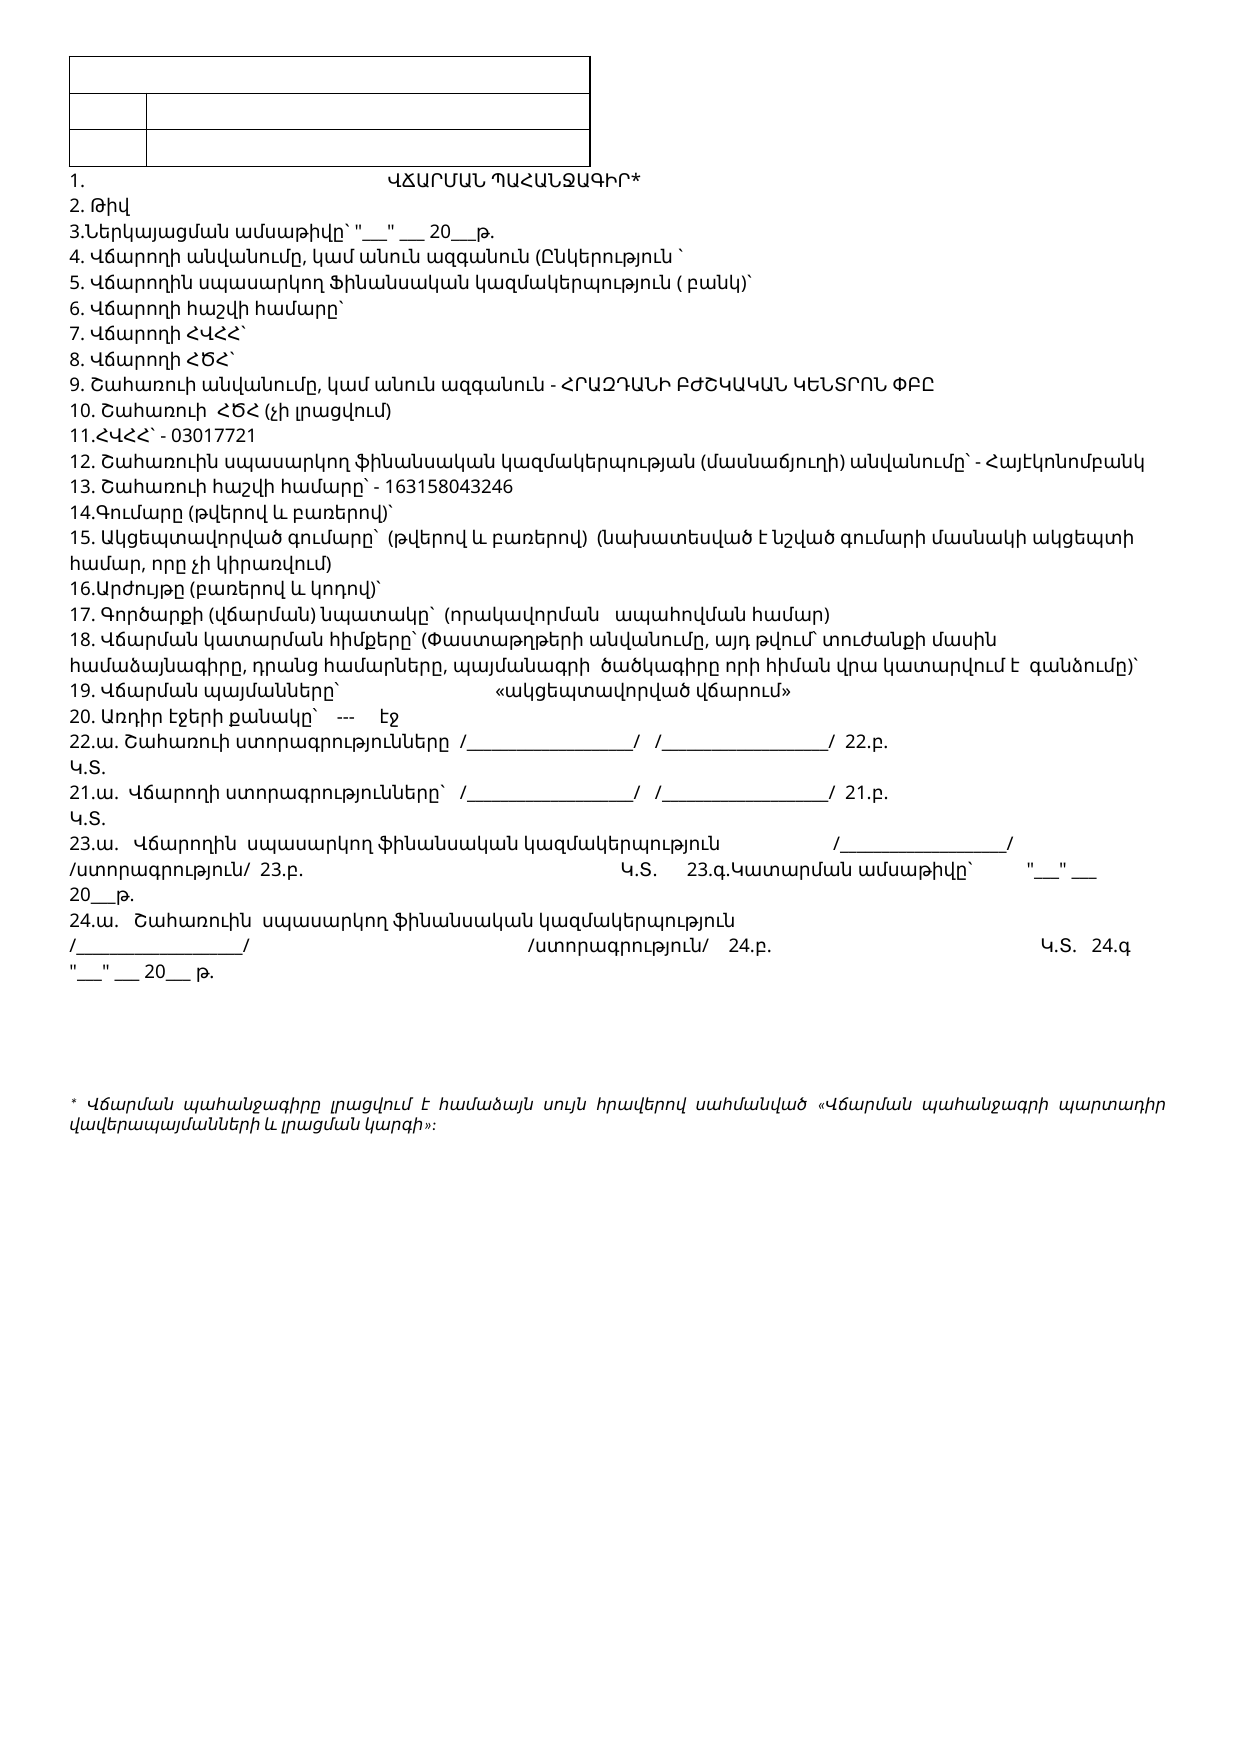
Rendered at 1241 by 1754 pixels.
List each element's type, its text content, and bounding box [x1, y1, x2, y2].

text * Վճարման պահանջագիրը լրացվում է համաձայն սույն հրավերով սահմանված «Վճարման պահանջագրի պարտադիր վավերապայմանների և լրացման կարգի»: [69, 1094, 1167, 1134]
